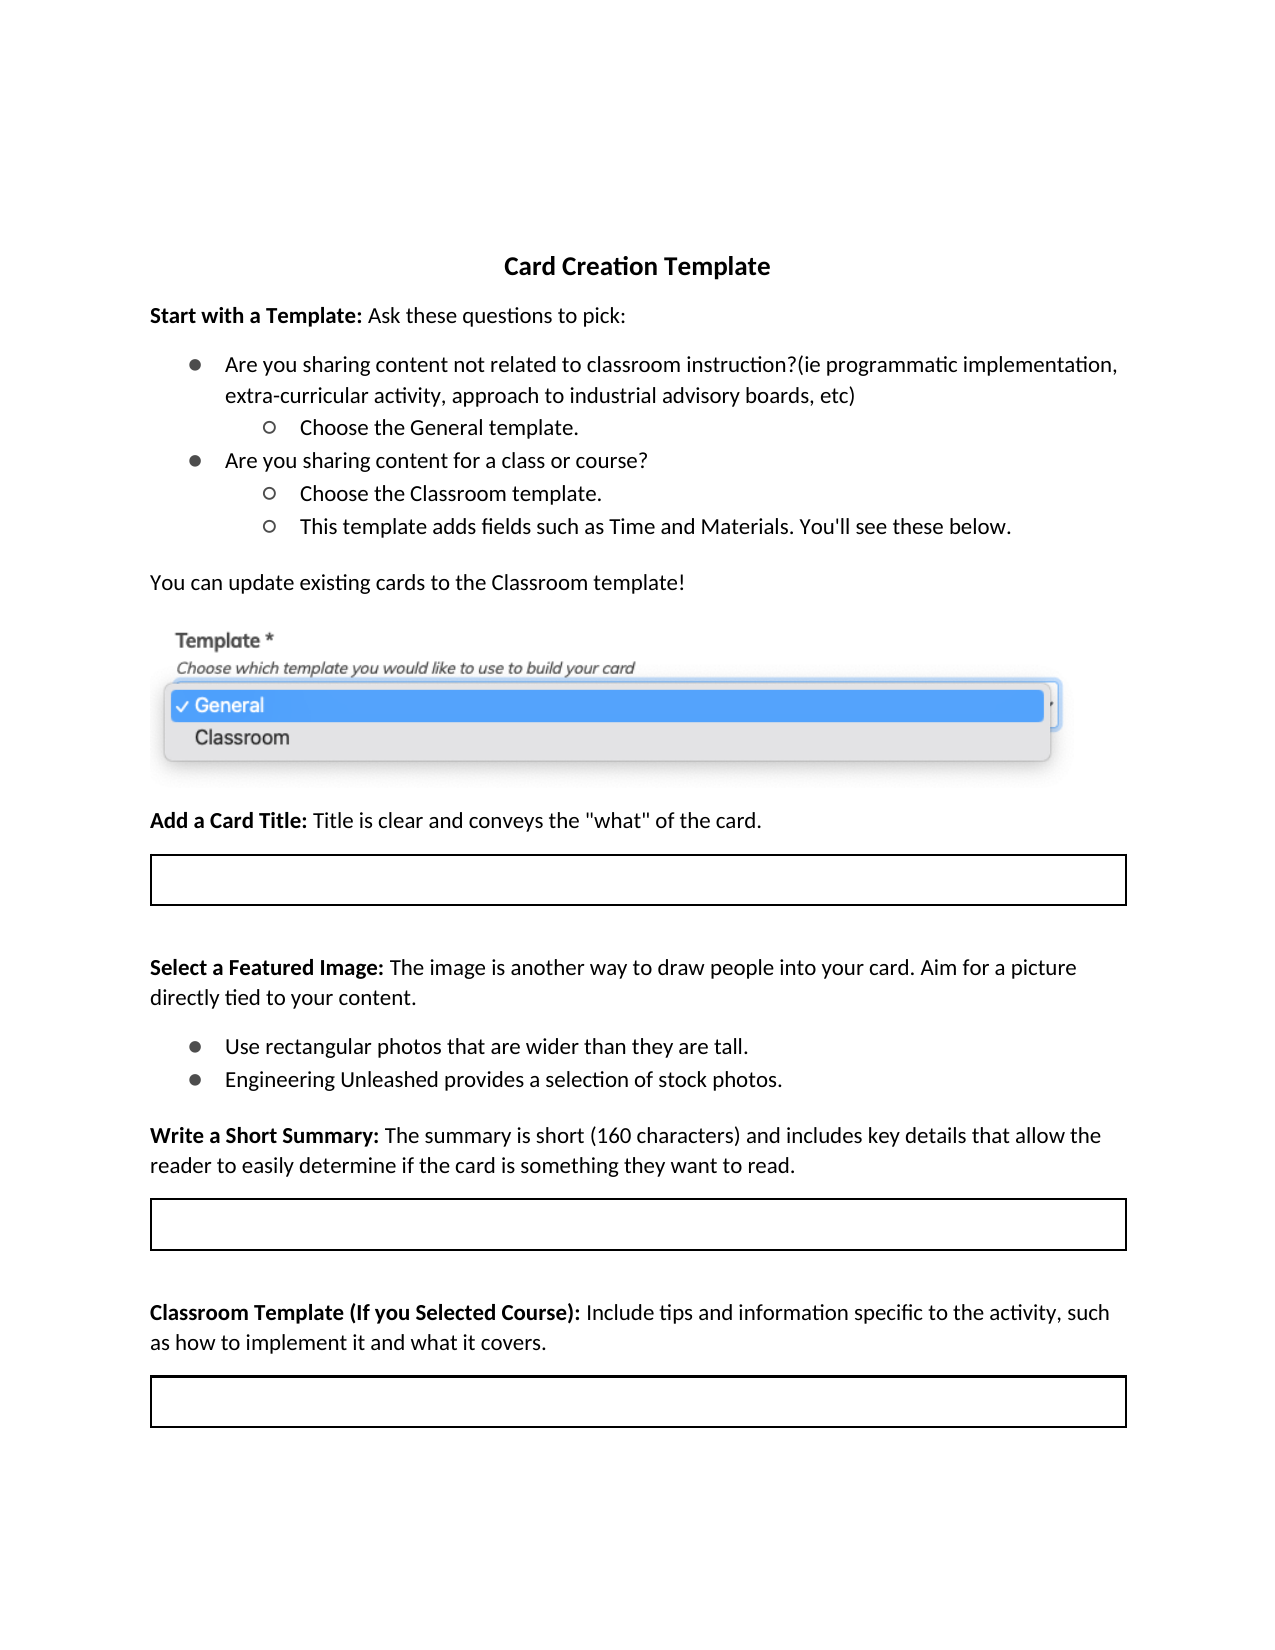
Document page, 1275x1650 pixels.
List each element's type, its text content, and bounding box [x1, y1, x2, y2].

list Engineering Unleashed provides a selection of stock photos. [187, 1063, 1125, 1094]
list Are you sharing content not related to classroom instruction?(ie programmatic implementation, extra-curricular activity, approach to industrial advisory boards, etc) [187, 348, 1125, 409]
text Card Creation Template [150, 249, 1125, 282]
picture [150, 623, 1125, 788]
text Classroom Template (If you Selected Course): Include tips and information specific to the activity, such as how to implement it and what it covers. [150, 1298, 1125, 1356]
table_header [152, 1378, 1125, 1426]
list Are you sharing content for a class or course? [187, 444, 1125, 475]
text You can update existing cards to the Classroom template! [150, 568, 1125, 596]
text Add a Card Title: Title is clear and conveys the "what" of the card. [150, 807, 1125, 834]
list Choose the General template. [262, 411, 1125, 442]
text Write a Short Summary: The summary is short (160 characters) and includes key details that allow the reader to easily determine if the card is something they want to read. [150, 1121, 1125, 1179]
list Use rectangular photos that are wider than they are tall. [187, 1030, 1125, 1061]
list Choose the Classroom template. [262, 477, 1125, 508]
table_header [152, 856, 1125, 904]
table_header [152, 1200, 1125, 1249]
list This template adds fields such as Time and Materials. You'll see these below. [262, 510, 1125, 541]
text Start with a Template: Ask these questions to pick: [150, 301, 1125, 329]
text Select a Featured Image: The image is another way to draw people into your card. Aim for a picture directly tied to your content. [150, 953, 1125, 1012]
